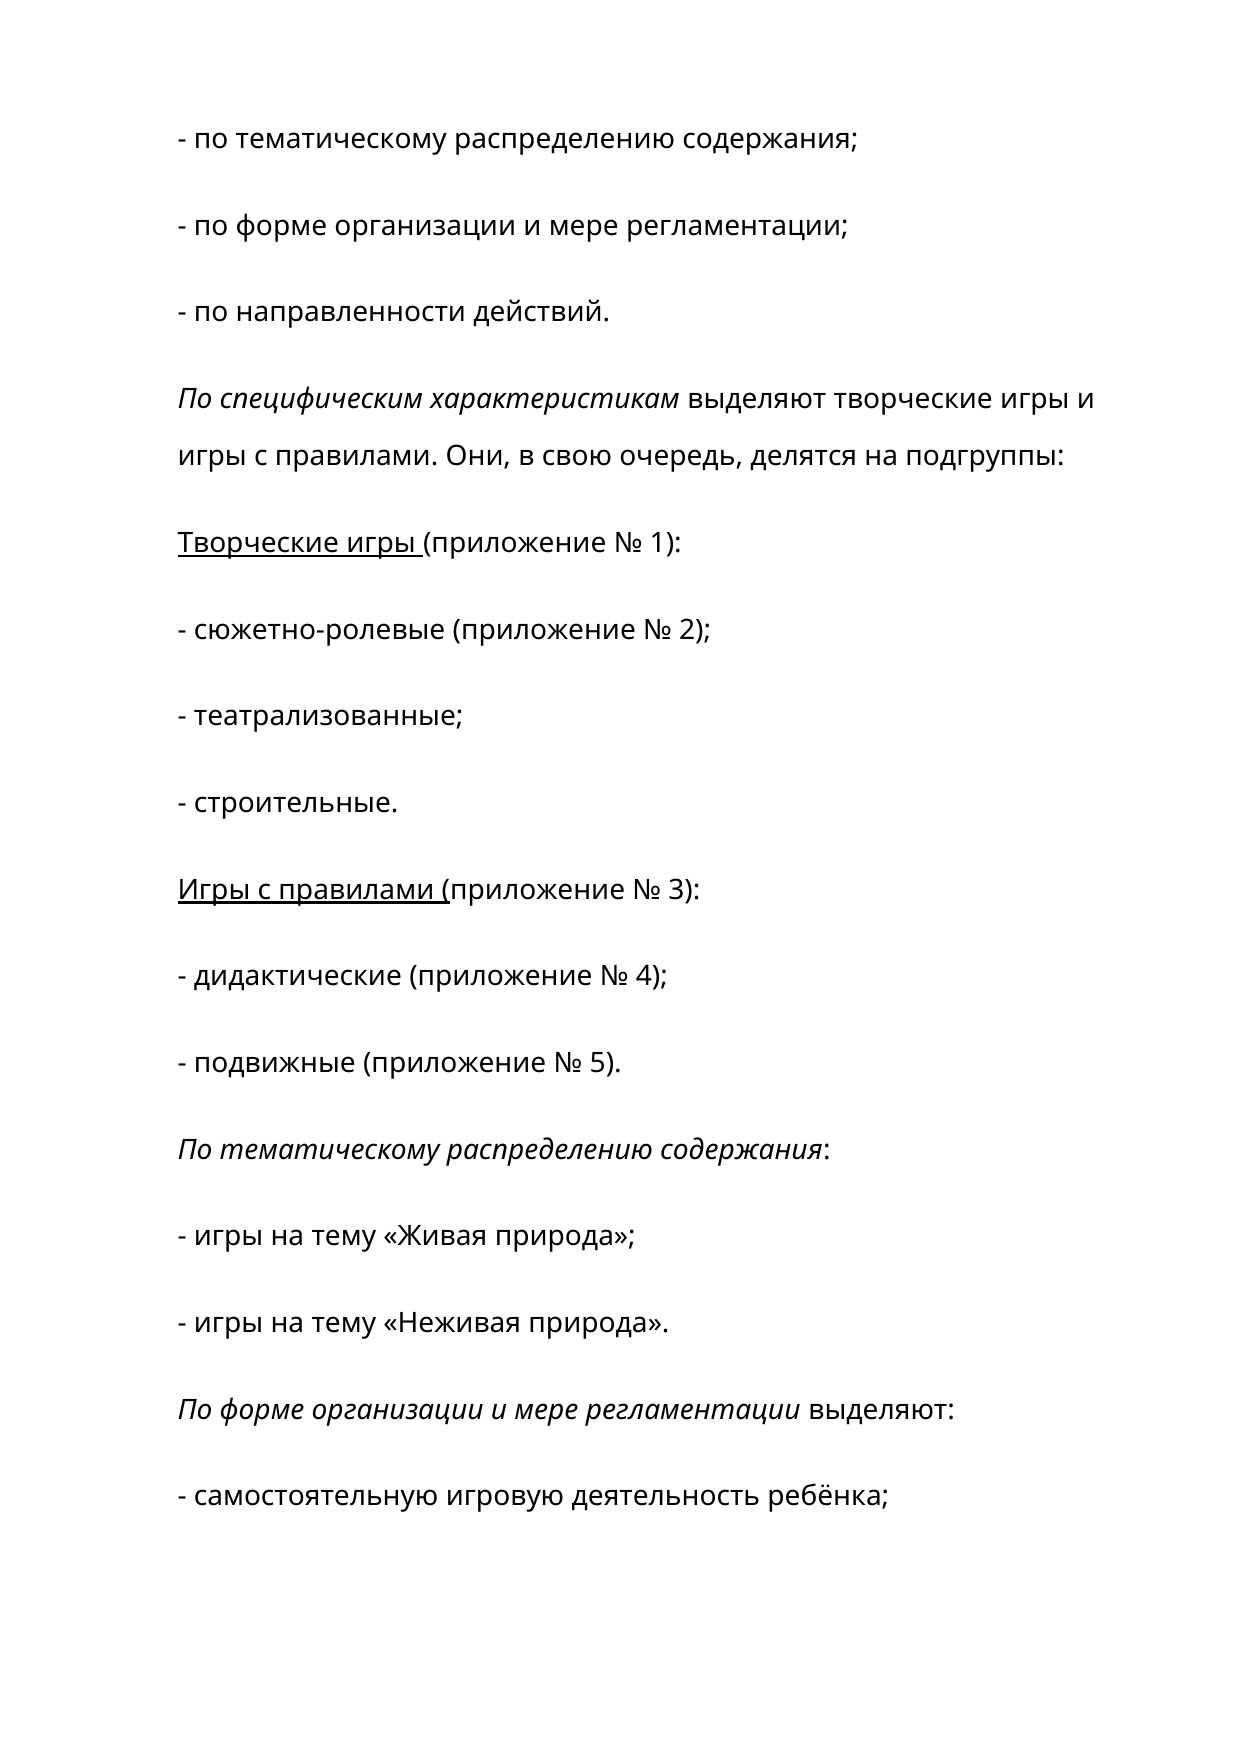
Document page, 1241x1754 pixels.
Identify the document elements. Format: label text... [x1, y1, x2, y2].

text - самостоятельную игровую деятельность ребёнка; [177, 1476, 1152, 1514]
text По тематическому распределению содержания: [177, 1129, 1152, 1167]
text Игры с правилами (приложение № 3): [177, 869, 1152, 907]
text - по направленности действий. [177, 291, 1152, 330]
text - театрализованные; [177, 696, 1152, 734]
text - строительные. [177, 782, 1152, 821]
text Творческие игры (приложение № 1): [177, 522, 1152, 561]
text - игры на тему «Неживая природа». [177, 1302, 1152, 1341]
text - по тематическому распределению содержания; [177, 118, 1152, 156]
text - подвижные (приложение № 5). [177, 1042, 1152, 1081]
text По специфическим характеристикам выделяют творческие игры и игры с правилами. Они, в свою очередь, делятся на подгруппы: [177, 378, 1152, 474]
text - по форме организации и мере регламентации; [177, 205, 1152, 243]
text - сюжетно-ролевые (приложение № 2); [177, 609, 1152, 647]
text - игры на тему «Живая природа»; [177, 1216, 1152, 1254]
text - дидактические (приложение № 4); [177, 956, 1152, 994]
text По форме организации и мере регламентации выделяют: [177, 1389, 1152, 1427]
